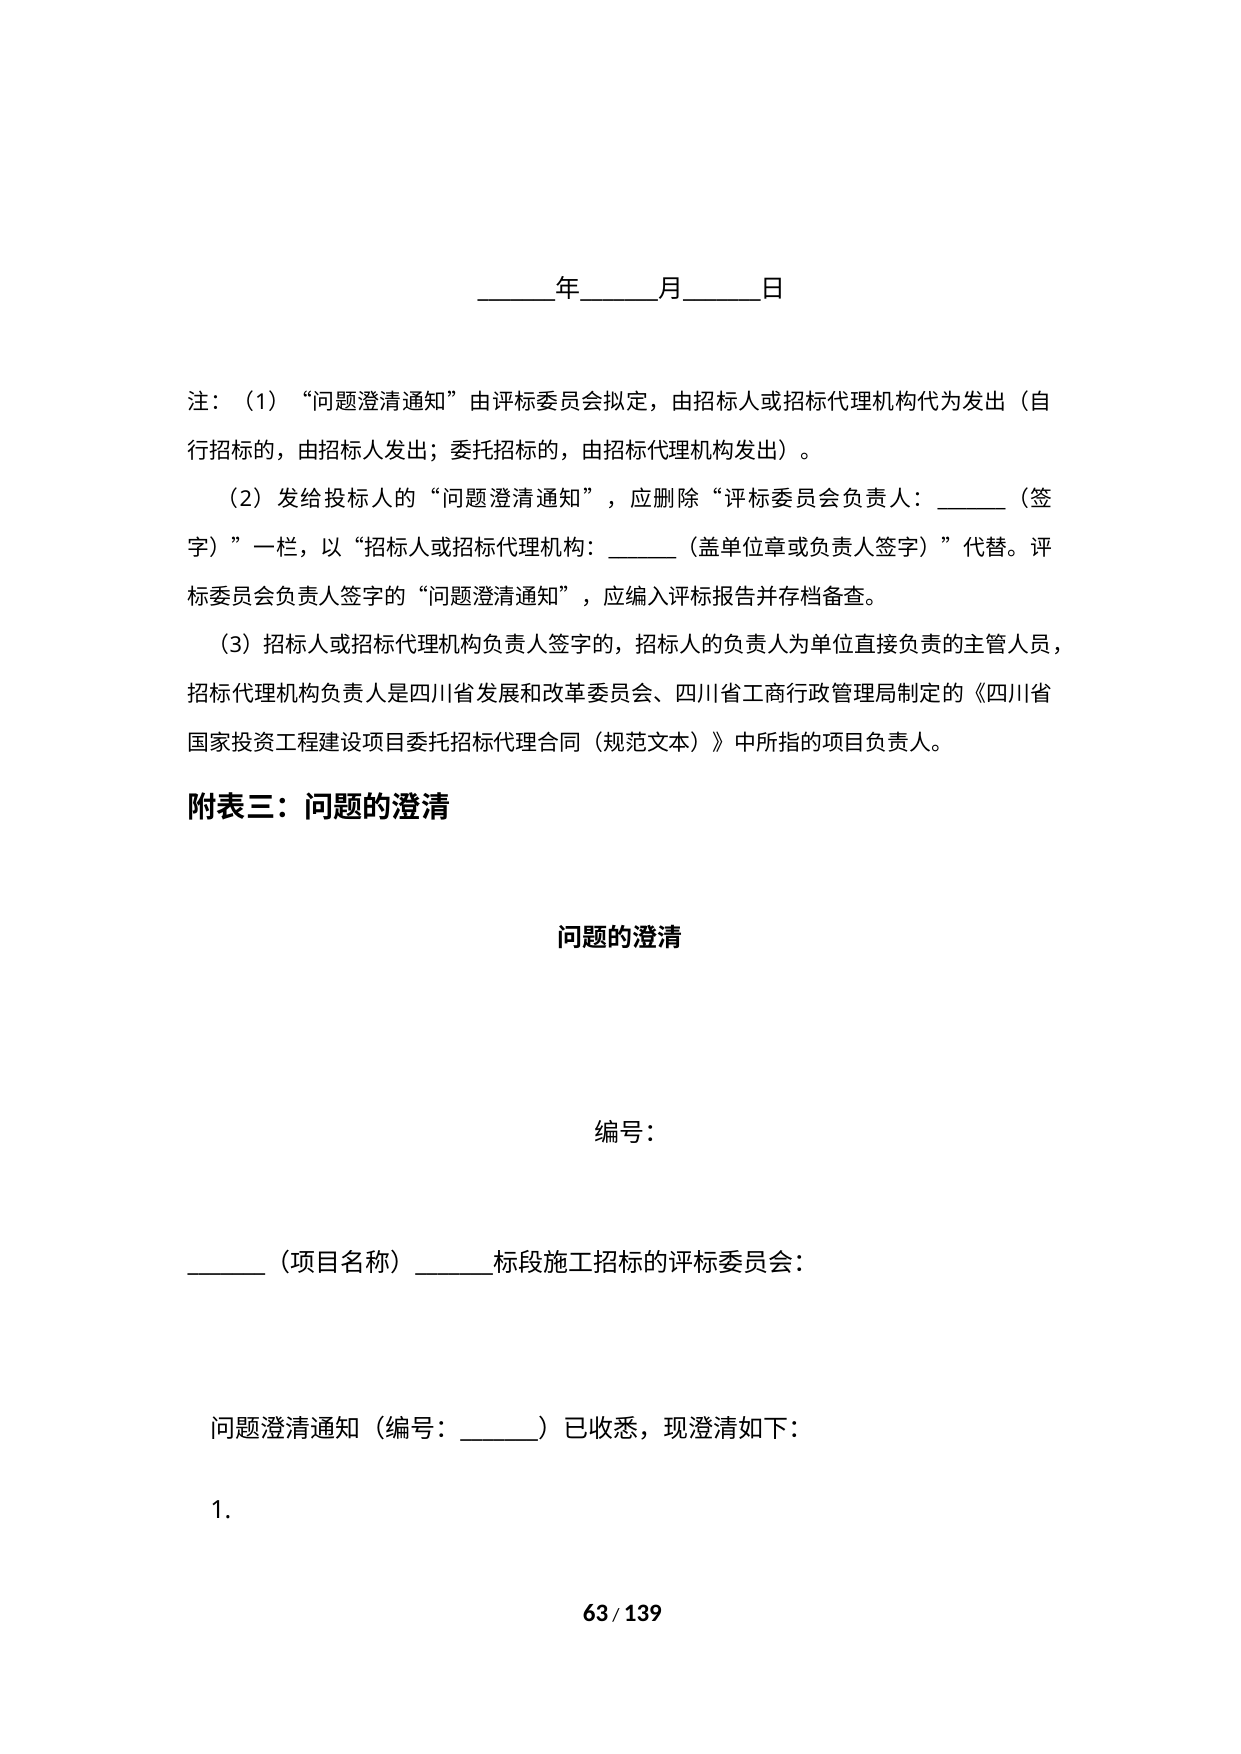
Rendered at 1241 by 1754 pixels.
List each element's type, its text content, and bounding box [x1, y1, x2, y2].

text （2）发给投标人的“问题澄清通知”，应删除“评标委员会负责人：_______（签字）”一栏，以“招标人或招标代理机构：_______（盖单位章或负责人签字）”代替。评标委员会负责人签字的“问题澄清通知”，应编入评标报告并存档备查。 [187, 481, 1053, 611]
text 问题澄清通知（编号：_______）已收悉，现澄清如下： [187, 1394, 1053, 1459]
text _______（项目名称）_______标段施工招标的评标委员会： [187, 1228, 1053, 1293]
text 附表三：问题的澄清 [187, 773, 1053, 838]
text 编号： [187, 1098, 1053, 1163]
text 注：（1）“问题澄清通知”由评标委员会拟定，由招标人或招标代理机构代为发出（自行招标的，由招标人发出；委托招标的，由招标代理机构发出）。 [187, 384, 1053, 465]
text 1. [187, 1477, 1053, 1542]
text _______年_______月_______日 [187, 254, 1053, 319]
text （3）招标人或招标代理机构负责人签字的，招标人的负责人为单位直接负责的主管人员，招标代理机构负责人是四川省发展和改革委员会、四川省工商行政管理局制定的《四川省国家投资工程建设项目委托招标代理合同（规范文本）》中所指的项目负责人。 [187, 627, 1053, 757]
text 问题的澄清 [187, 903, 1053, 968]
